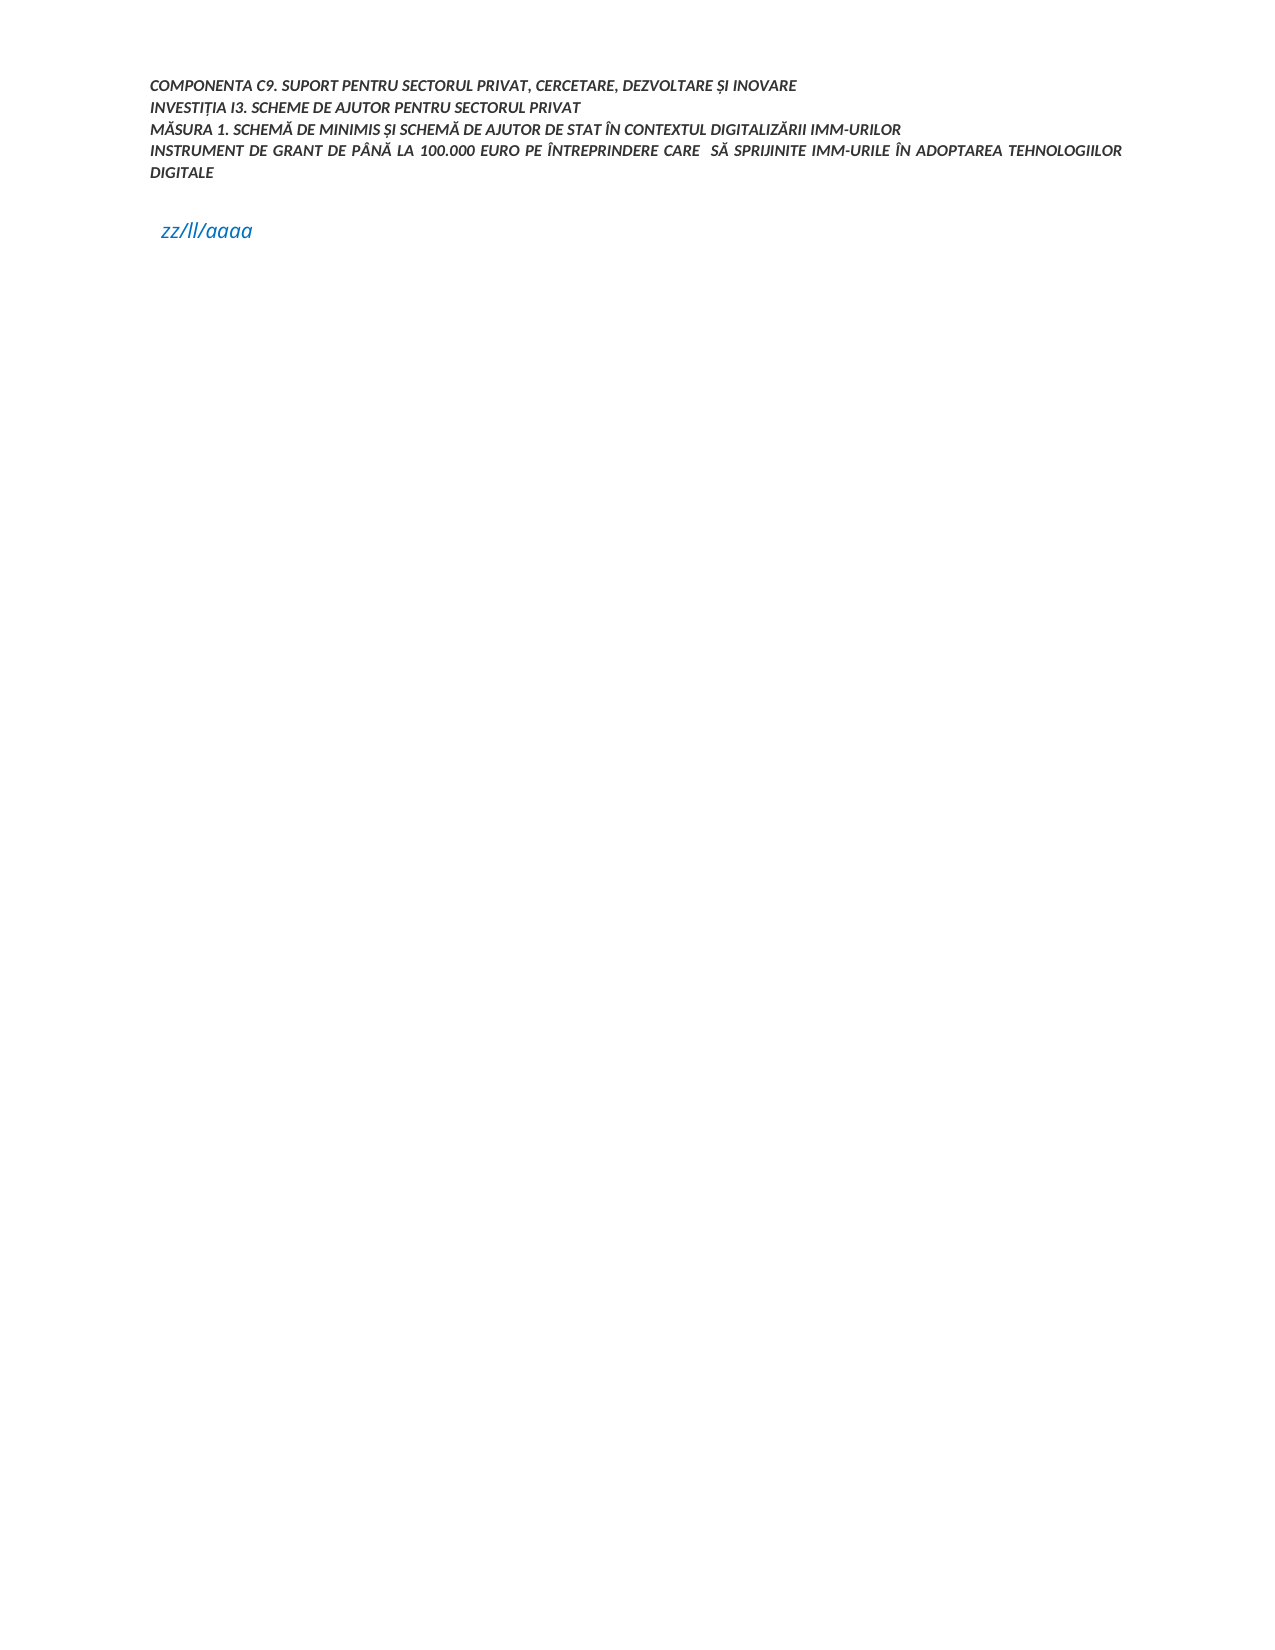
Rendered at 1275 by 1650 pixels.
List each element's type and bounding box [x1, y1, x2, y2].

table_header [150, 213, 1099, 249]
